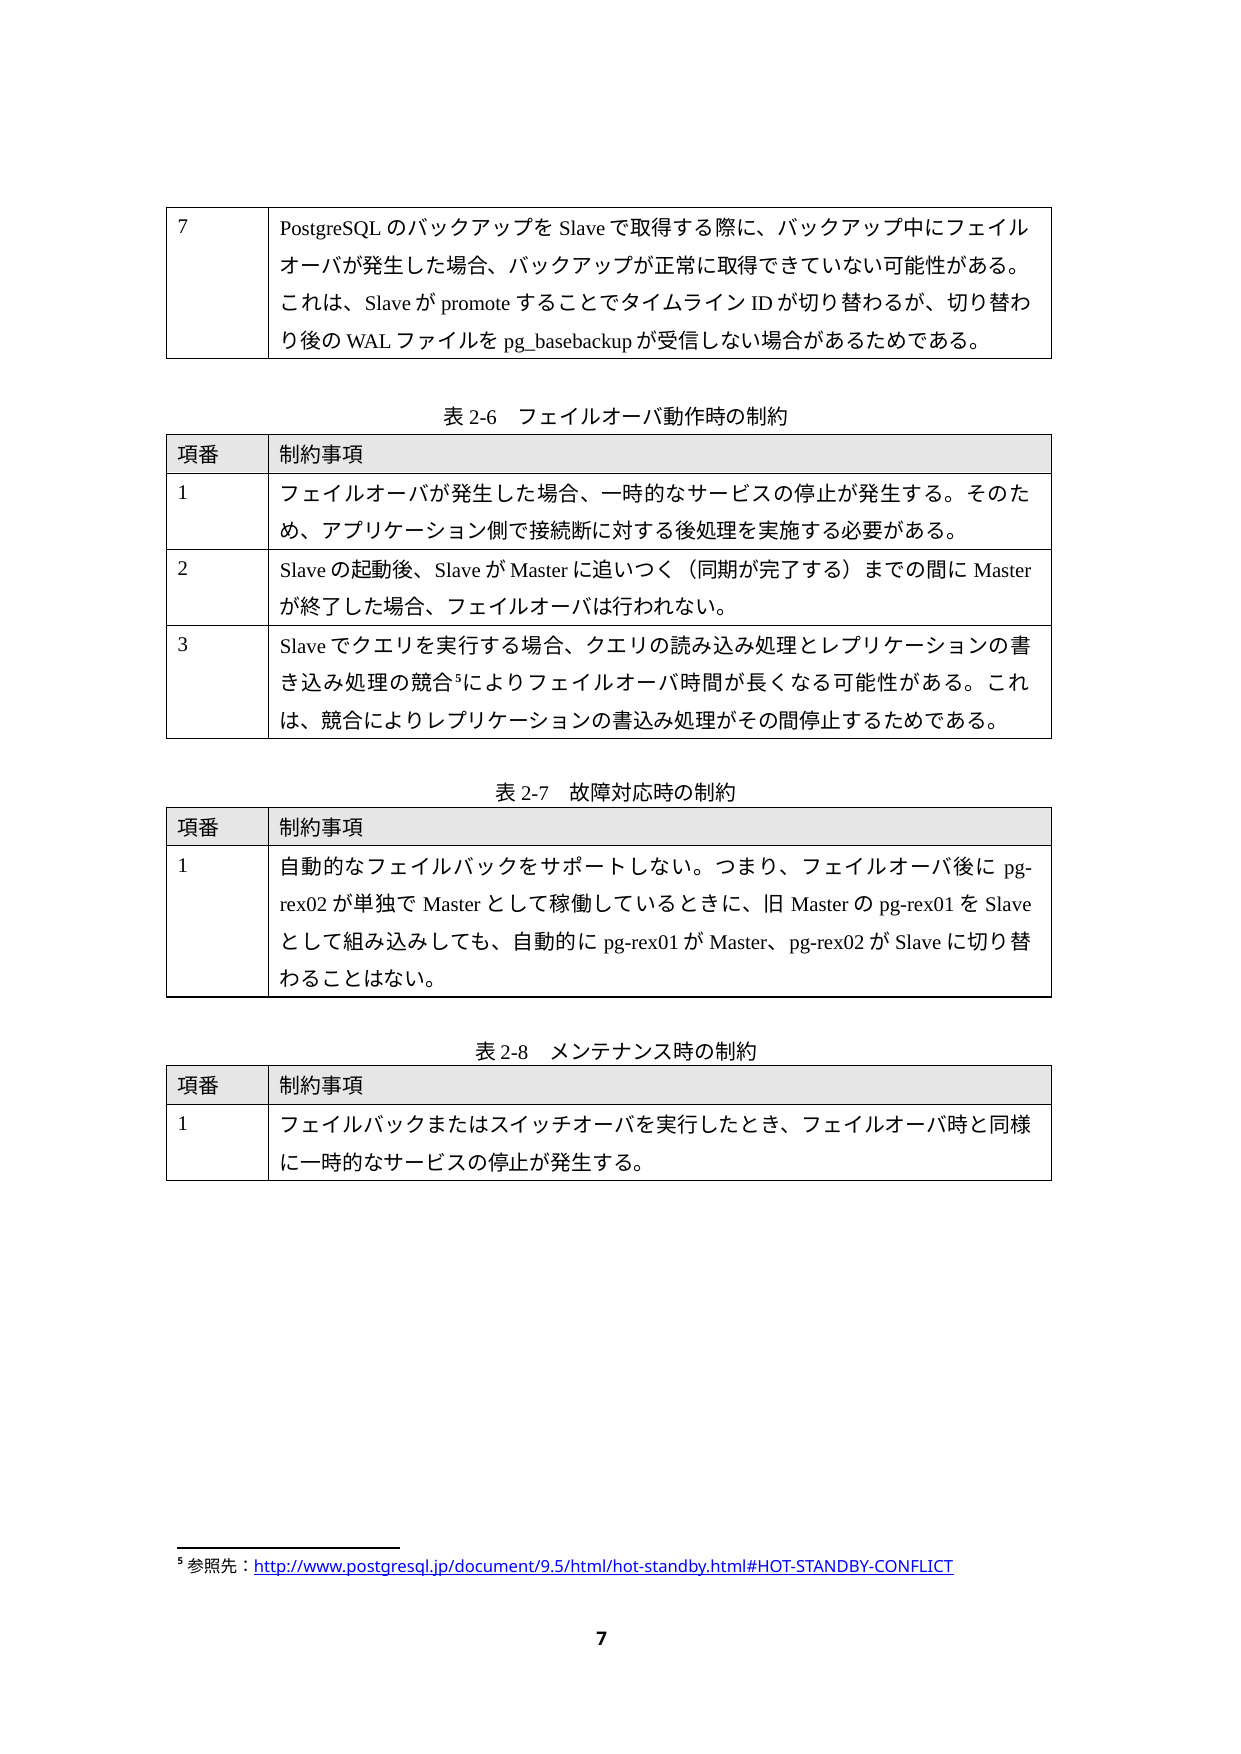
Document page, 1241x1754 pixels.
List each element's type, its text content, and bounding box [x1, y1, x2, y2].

table_cell Slaveでクエリを実行する場合、クエリの読み込み処理とレプリケーションの書き込み処理の競合によりフェイルオーバ時間が長くなる可能性がある。これは、競合によりレプリケーションの書込み処理がその間停止するためである。 [269, 626, 1051, 738]
table_header 項番 [167, 808, 268, 845]
table_header 制約事項 [269, 808, 1051, 845]
table_header 項番 [167, 1066, 268, 1104]
table_cell フェイルオーバが発生した場合、一時的なサービスの停止が発生する。そのため、アプリケーション側で接続断に対する後処理を実施する必要がある。 [269, 474, 1051, 548]
table_cell Slaveの起動後、SlaveがMasterに追いつく（同期が完了する）までの間にMasterが終了した場合、フェイルオーバは行われない。 [269, 550, 1051, 624]
table_cell 1 [167, 1105, 268, 1180]
table_cell 1 [167, 474, 268, 548]
table_header 項番 [167, 435, 268, 472]
text 表 2-6 故障対応時の制約 [177, 777, 1054, 807]
table_cell 2 [167, 550, 268, 624]
table_cell PostgreSQLのバックアップをSlaveで取得する際に、バックアップ中にフェイルオーバが発生した場合、バックアップが正常に取得できていない可能性がある。これは、SlaveがpromoteすることでタイムラインIDが切り替わるが、切り替わり後のWALファイルをpg_basebackupが受信しない場合があるためである。 [269, 208, 1051, 358]
text 表 2-7 メンテナンス時の制約 [177, 1035, 1054, 1065]
table_cell 1 [167, 846, 268, 996]
table_header 制約事項 [269, 435, 1051, 472]
table_cell 3 [167, 626, 268, 738]
text 表 2-5 フェイルオーバ動作時の制約 [177, 396, 1054, 434]
table_header 制約事項 [269, 1066, 1051, 1104]
table_cell 7 [167, 208, 268, 358]
table_cell フェイルバックまたはスイッチオーバを実行したとき、フェイルオーバ時と同様に一時的なサービスの停止が発生する。 [269, 1105, 1051, 1180]
table_cell 自動的なフェイルバックをサポートしない。つまり、フェイルオーバ後にpg-rex02が単独でMasterとして稼働しているときに、旧Masterのpg-rex01をSlaveとして組み込みしても、自動的にpg-rex01がMaster、pg-rex02がSlaveに切り替わることはない。 [269, 846, 1051, 996]
